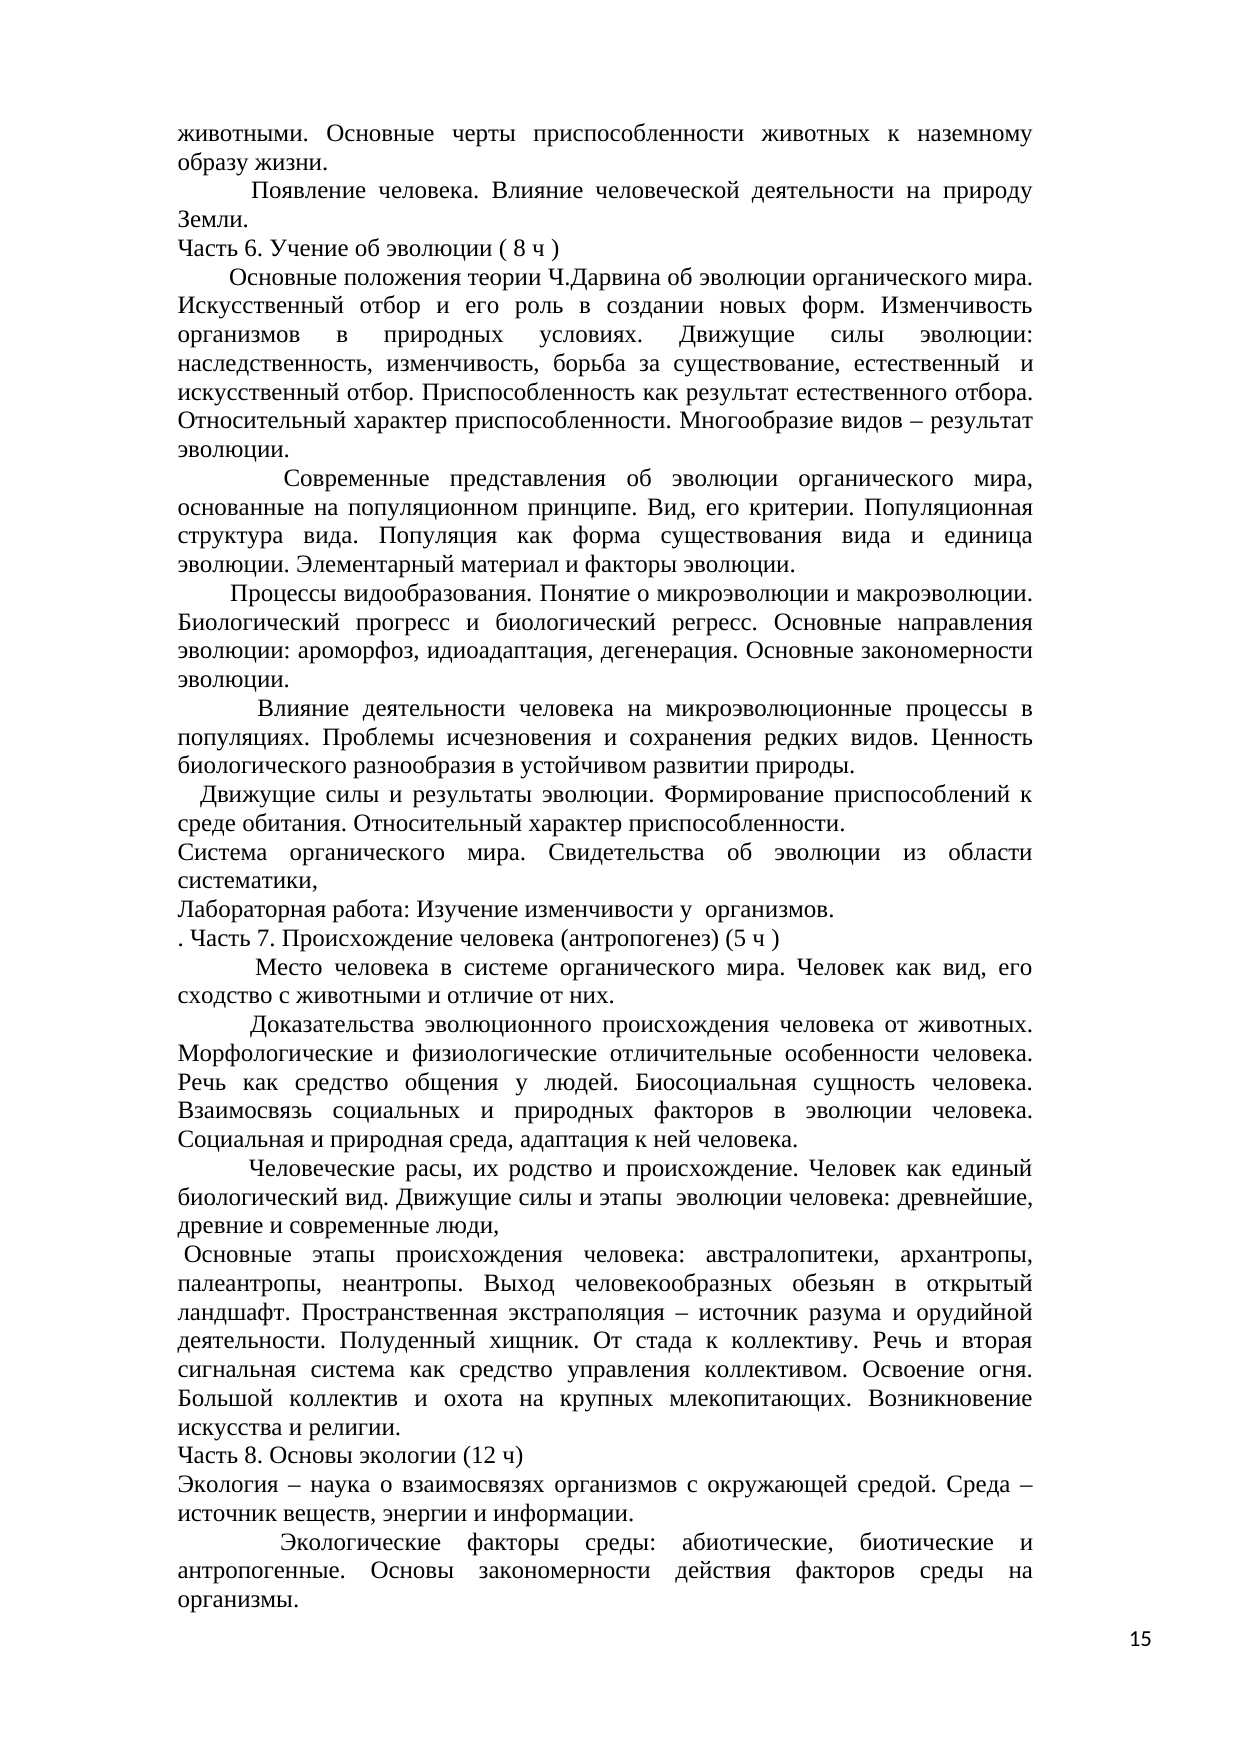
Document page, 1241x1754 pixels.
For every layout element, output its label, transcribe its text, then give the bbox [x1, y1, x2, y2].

text Появление человека. Влияние человеческой деятельности на природу Земли. [177, 176, 1033, 233]
text Доказательства эволюционного происхождения человека от животных. Морфологические и физиологические отличительные особенности человека. Речь как средство общения у людей. Биосоциальная сущность человека. Взаимосвязь социальных и природных факторов в эволюции человека. Социальная и природная среда, адаптация к ней человека. [177, 1009, 1033, 1153]
text . Часть 7. Происхождение человека (антропогенез) (5 ч ) [177, 923, 1033, 952]
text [177, 118, 1033, 176]
text Процессы видообразования. Понятие о микроэволюции и макроэволюции. Биологический прогресс и биологический регресс. Основные направления эволюции: ароморфоз, идиоадаптация, дегенерация. Основные закономерности эволюции. [177, 578, 1033, 693]
text Система органического мира. Свидетельства об эволюции из области систематики, [177, 837, 1033, 894]
text Основные этапы происхождения человека: австралопитеки, архантропы, палеантропы, неантропы. Выход человекообразных обезьян в открытый ландшафт. Пространственная экстраполяция – источник разума и орудийной деятельности. Полуденный хищник. От стада к коллективу. Речь и вторая сигнальная система как средство управления коллективом. Освоение огня. Большой коллектив и охота на крупных млекопитающих. Возникновение искусства и религии. [177, 1239, 1033, 1441]
text Современные представления об эволюции органического мира, основанные на популяционном принципе. Вид, его критерии. Популяционная структура вида. Популяция как форма существования вида и единица эволюции. Элементарный материал и факторы эволюции. [177, 463, 1033, 578]
text Влияние деятельности человека на микроэволюционные процессы в популяциях. Проблемы исчезновения и сохранения редких видов. Ценность биологического разнообразия в устойчивом развитии природы. [177, 693, 1033, 779]
text Движущие силы и результаты эволюции. Формирование приспособлений к среде обитания. Относительный характер приспособленности. [177, 779, 1033, 837]
text Основные положения теории Ч.Дарвина об эволюции органического мира. Искусственный отбор и его роль в создании новых форм. Изменчивость организмов в природных условиях. Движущие силы эволюции: наследственность, изменчивость, борьба за существование, естественный и искусственный отбор. Приспособленность как результат естественного отбора. Относительный характер приспособленности. Многообразие видов – результат эволюции. [177, 262, 1033, 463]
text Часть 6. Учение об эволюции ( 8 ч ) [177, 233, 1033, 262]
text Экологические факторы среды: абиотические, биотические и антропогенные. Основы закономерности действия факторов среды на организмы. [177, 1527, 1033, 1613]
text Место человека в системе органического мира. Человек как вид, его сходство с животными и отличие от них. [177, 952, 1033, 1009]
text Экология – наука о взаимосвязях организмов с окружающей средой. Среда – источник веществ, энергии и информации. [177, 1469, 1033, 1527]
text Лабораторная работа: Изучение изменчивости у организмов. [177, 894, 1033, 923]
text Часть 8. Основы экологии (12 ч) [177, 1441, 1033, 1469]
text Человеческие расы, их родство и происхождение. Человек как единый биологический вид. Движущие силы и этапы эволюции человека: древнейшие, древние и современные люди, [177, 1153, 1033, 1239]
